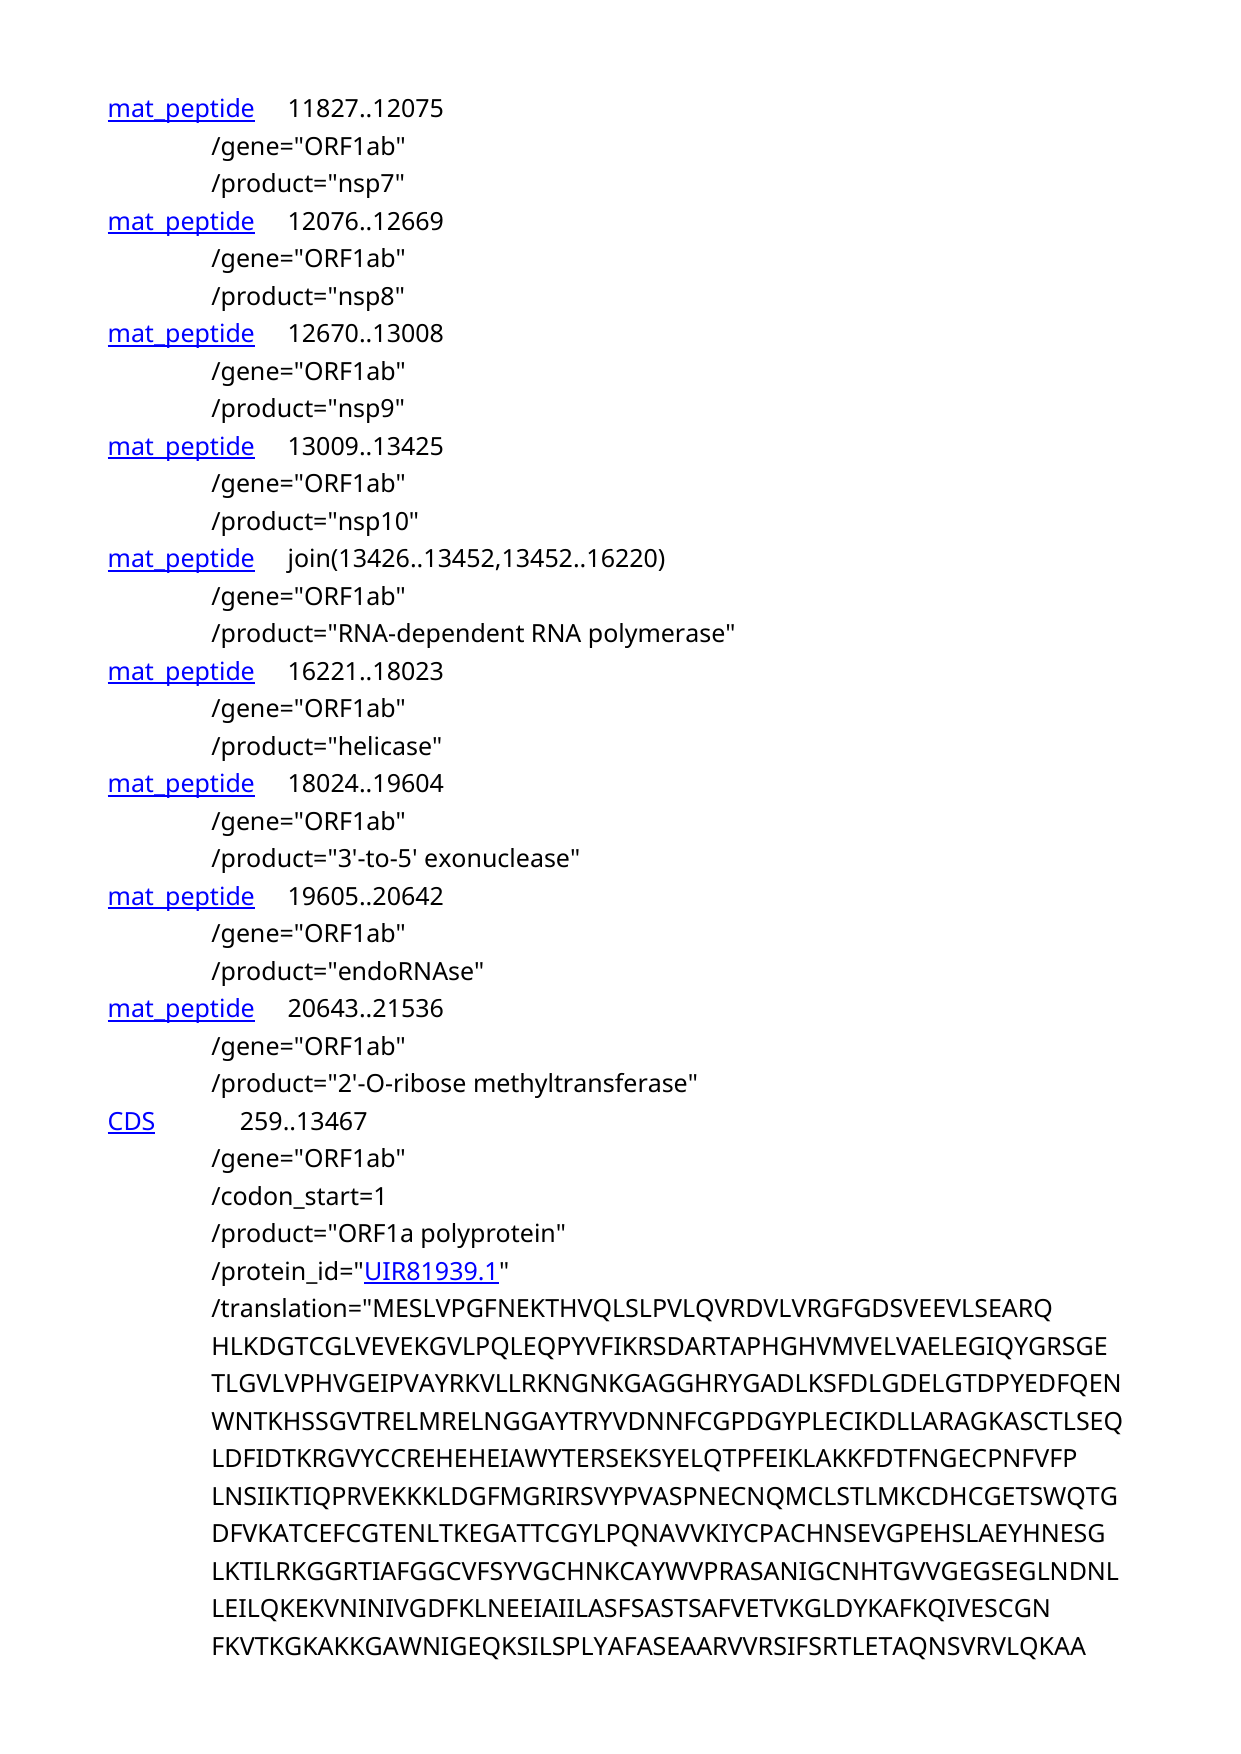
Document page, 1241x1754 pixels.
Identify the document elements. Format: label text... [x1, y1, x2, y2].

text mat_peptide 20643..21536 [75, 989, 1165, 1027]
text /codon_start=1 [75, 1177, 1165, 1214]
text LNSIIKTIQPRVEKKKLDGFMGRIRSVYPVASPNECNQMCLSTLMKCDHCGETSWQTG [75, 1477, 1165, 1514]
text mat_peptide 12076..12669 [75, 202, 1165, 239]
text /gene="ORF1ab" [75, 1027, 1165, 1064]
text TLGVLVPHVGEIPVAYRKVLLRKNGNKGAGGHRYGADLKSFDLGDELGTDPYEDFQEN [75, 1364, 1165, 1402]
text /gene="ORF1ab" [75, 127, 1165, 164]
text /gene="ORF1ab" [75, 1139, 1165, 1177]
text /product="ORF1a polyprotein" [75, 1214, 1165, 1252]
text /gene="ORF1ab" [75, 802, 1165, 839]
text /product="3'-to-5' exonuclease" [75, 839, 1165, 877]
text DFVKATCEFCGTENLTKEGATTCGYLPQNAVVKIYCPACHNSEVGPEHSLAEYHNESG [75, 1514, 1165, 1552]
text mat_peptide 18024..19604 [75, 764, 1165, 802]
text /product="nsp9" [75, 389, 1165, 427]
text /product="nsp7" [75, 164, 1165, 202]
text mat_peptide 12670..13008 [75, 314, 1165, 352]
text /product="nsp8" [75, 277, 1165, 314]
text mat_peptide 19605..20642 [75, 877, 1165, 914]
text /product="RNA-dependent RNA polymerase" [75, 614, 1165, 652]
text LEILQKEKVNINIVGDFKLNEEIAIILASFSASTSAFVETVKGLDYKAFKQIVESCGN [75, 1589, 1165, 1627]
text /product="endoRNAse" [75, 952, 1165, 989]
text WNTKHSSGVTRELMRELNGGAYTRYVDNNFCGPDGYPLECIKDLLARAGKASCTLSEQ [75, 1402, 1165, 1439]
text mat_peptide 11827..12075 [75, 89, 1165, 127]
text /product="nsp10" [75, 502, 1165, 539]
text mat_peptide join(13426..13452,13452..16220) [75, 539, 1165, 577]
text /protein_id="UIR81939.1" [75, 1252, 1165, 1289]
text /gene="ORF1ab" [75, 577, 1165, 614]
text mat_peptide 16221..18023 [75, 652, 1165, 689]
text HLKDGTCGLVEVEKGVLPQLEQPYVFIKRSDARTAPHGHVMVELVAELEGIQYGRSGE [75, 1327, 1165, 1364]
text LDFIDTKRGVYCCREHEHEIAWYTERSEKSYELQTPFEIKLAKKFDTFNGECPNFVFP [75, 1439, 1165, 1477]
text /gene="ORF1ab" [75, 239, 1165, 277]
text FKVTKGKAKKGAWNIGEQKSILSPLYAFASEAARVVRSIFSRTLETAQNSVRVLQKAA [75, 1627, 1165, 1664]
text /product="2'-O-ribose methyltransferase" [75, 1064, 1165, 1102]
text LKTILRKGGRTIAFGGCVFSYVGCHNKCAYWVPRASANIGCNHTGVVGEGSEGLNDNL [75, 1552, 1165, 1589]
text /gene="ORF1ab" [75, 914, 1165, 952]
text /gene="ORF1ab" [75, 689, 1165, 727]
text /gene="ORF1ab" [75, 352, 1165, 389]
text /product="helicase" [75, 727, 1165, 764]
text /gene="ORF1ab" [75, 464, 1165, 502]
text CDS 259..13467 [75, 1102, 1165, 1139]
text /translation="MESLVPGFNEKTHVQLSLPVLQVRDVLVRGFGDSVEEVLSEARQ [75, 1289, 1165, 1327]
text mat_peptide 13009..13425 [75, 427, 1165, 464]
